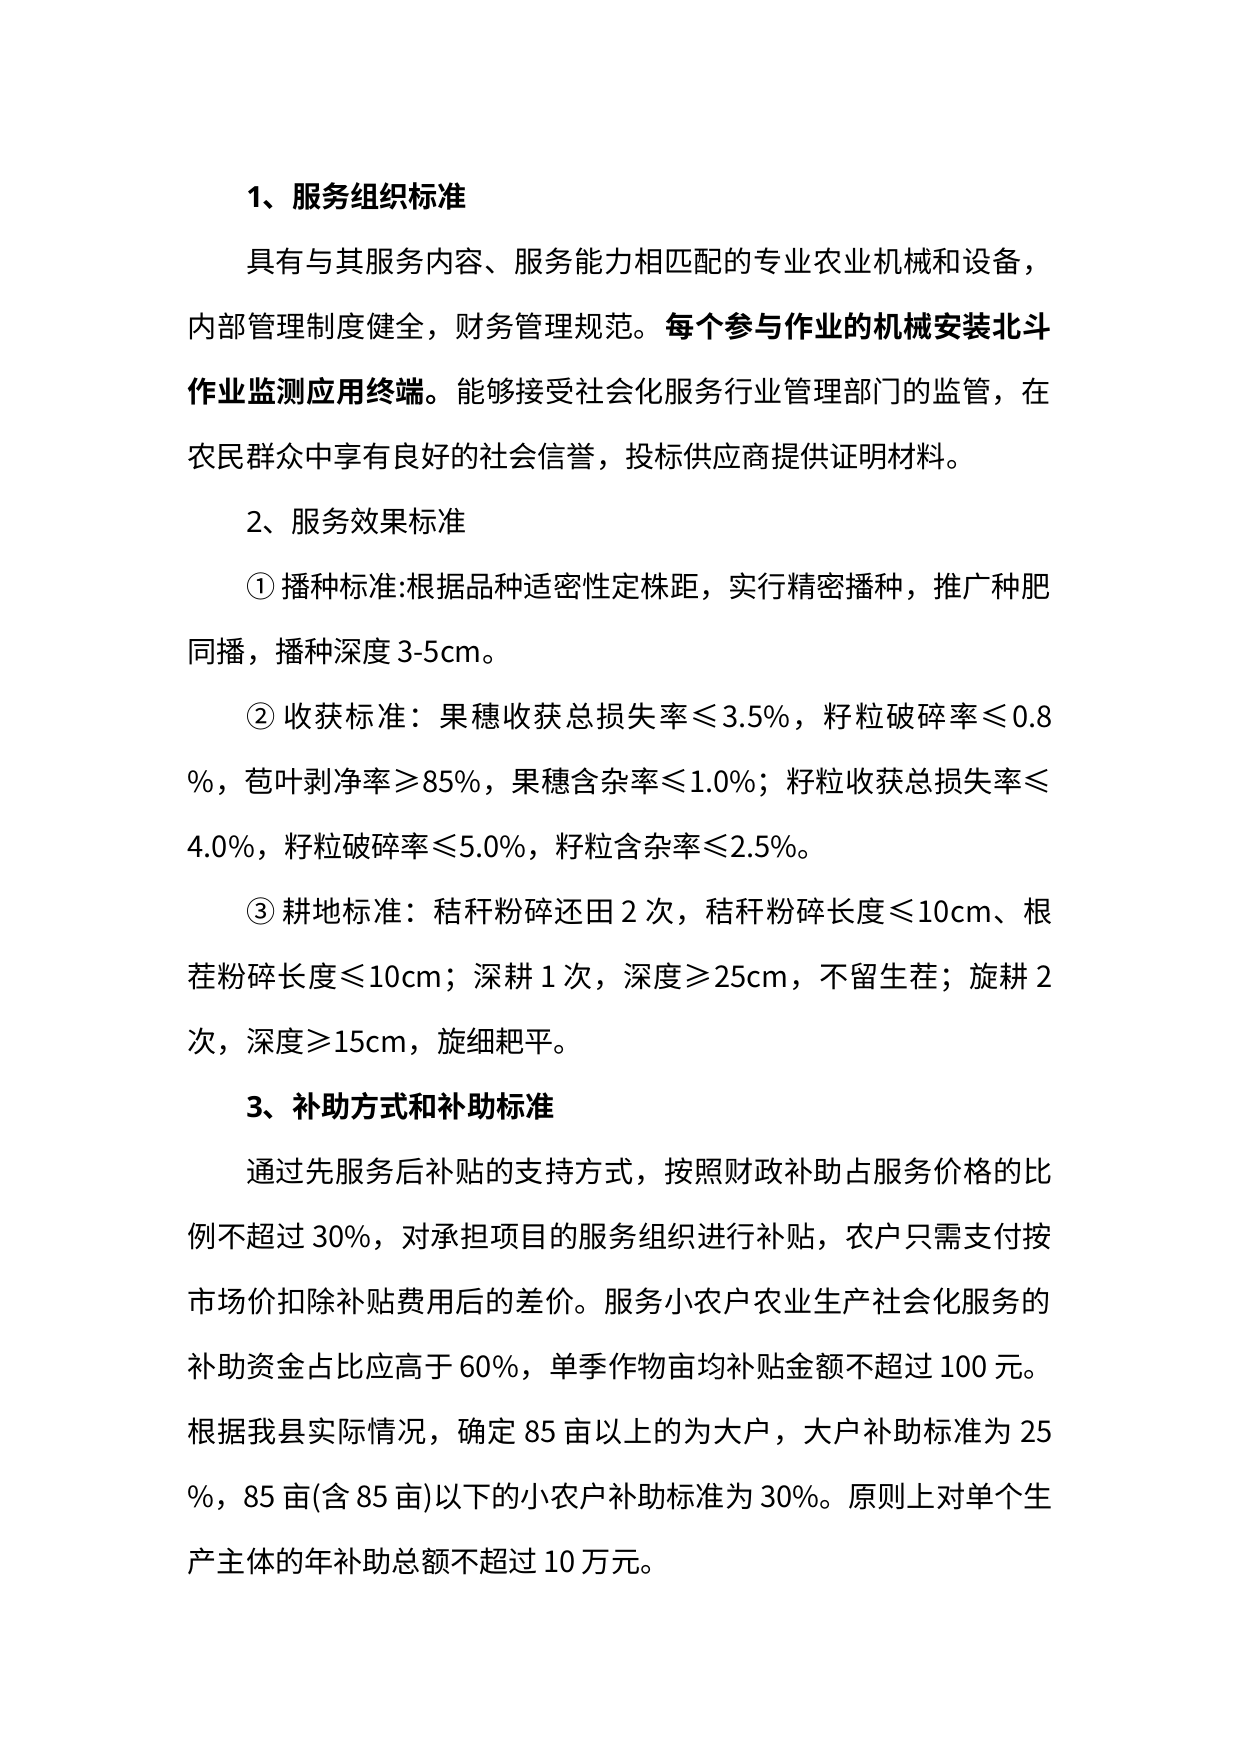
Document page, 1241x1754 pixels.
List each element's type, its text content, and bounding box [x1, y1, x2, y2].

text 3、补助方式和补助标准 [187, 1072, 1053, 1137]
text 1、服务组织标准 [187, 162, 1053, 227]
text 通过先服务后补贴的支持方式，按照财政补助占服务价格的比例不超过30%，对承担项目的服务组织进行补贴，农户只需支付按市场价扣除补贴费用后的差价。服务小农户农业生产社会化服务的补助资金占比应高于60%，单季作物亩均补贴金额不超过100元。根据我县实际情况，确定85亩以上的为大户，大户补助标准为25%，85亩(含85亩)以下的小农户补助标准为30%。原则上对单个生产主体的年补助总额不超过10万元。 [187, 1137, 1053, 1592]
text ①播种标准:根据品种适密性定株距，实行精密播种，推广种肥同播，播种深度3-5cm。 [187, 552, 1053, 682]
text 2、服务效果标准 [187, 487, 1053, 552]
text 具有与其服务内容、服务能力相匹配的专业农业机械和设备，内部管理制度健全，财务管理规范。每个参与作业的机械安装北斗作业监测应用终端。能够接受社会化服务行业管理部门的监管，在农民群众中享有良好的社会信誉，投标供应商提供证明材料。 [187, 227, 1053, 487]
text ②收获标准：果穗收获总损失率≤3.5%，籽粒破碎率≤0.8%，苞叶剥净率≥85%，果穗含杂率≤1.0%；籽粒收获总损失率≤ 4.0%，籽粒破碎率≤5.0%，籽粒含杂率≤2.5%。 [187, 682, 1053, 877]
text ③耕地标准：秸秆粉碎还田2次，秸秆粉碎长度≤10cm、根茬粉碎长度≤10cm；深耕1次，深度≥25cm，不留生茬；旋耕2次，深度≥15cm，旋细耙平。 [187, 877, 1053, 1072]
